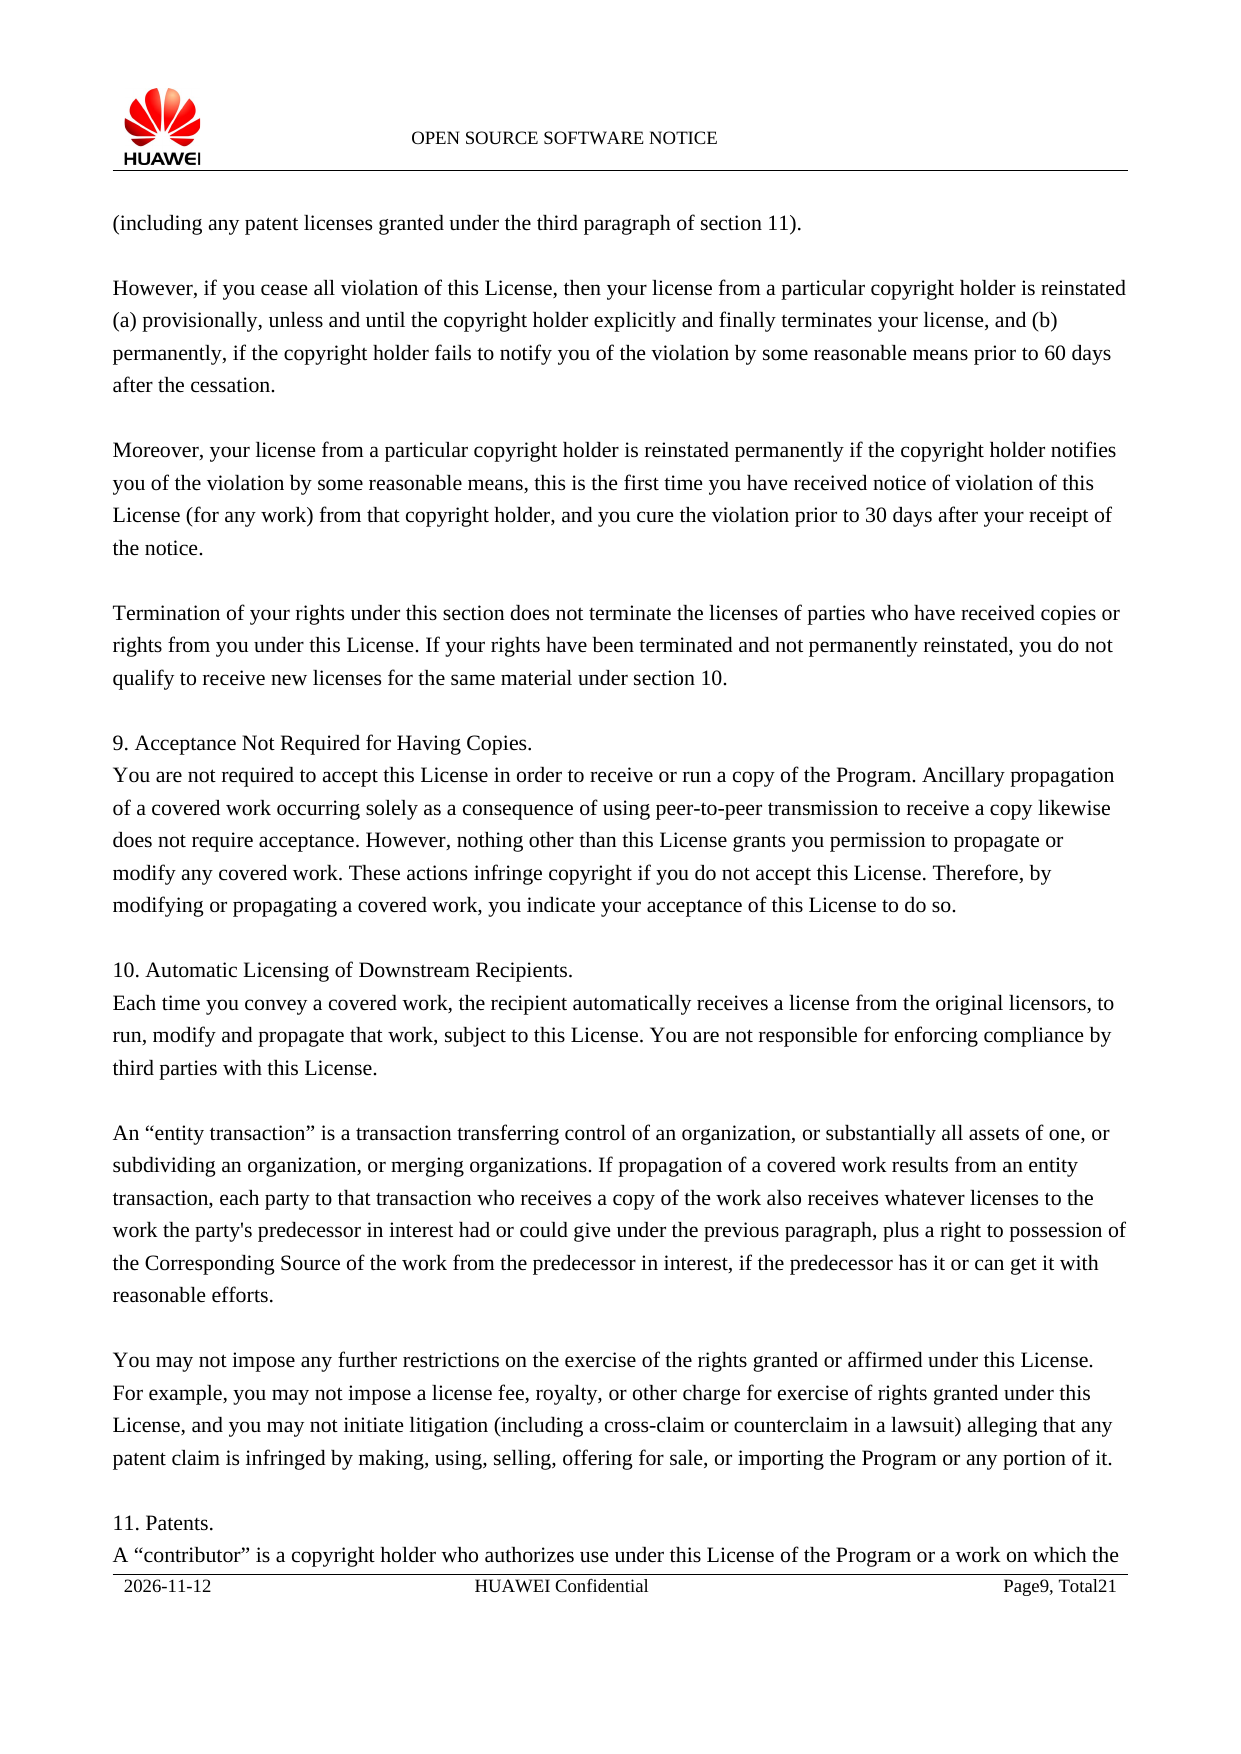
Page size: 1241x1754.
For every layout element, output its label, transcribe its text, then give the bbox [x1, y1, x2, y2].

picture [124, 88, 201, 165]
